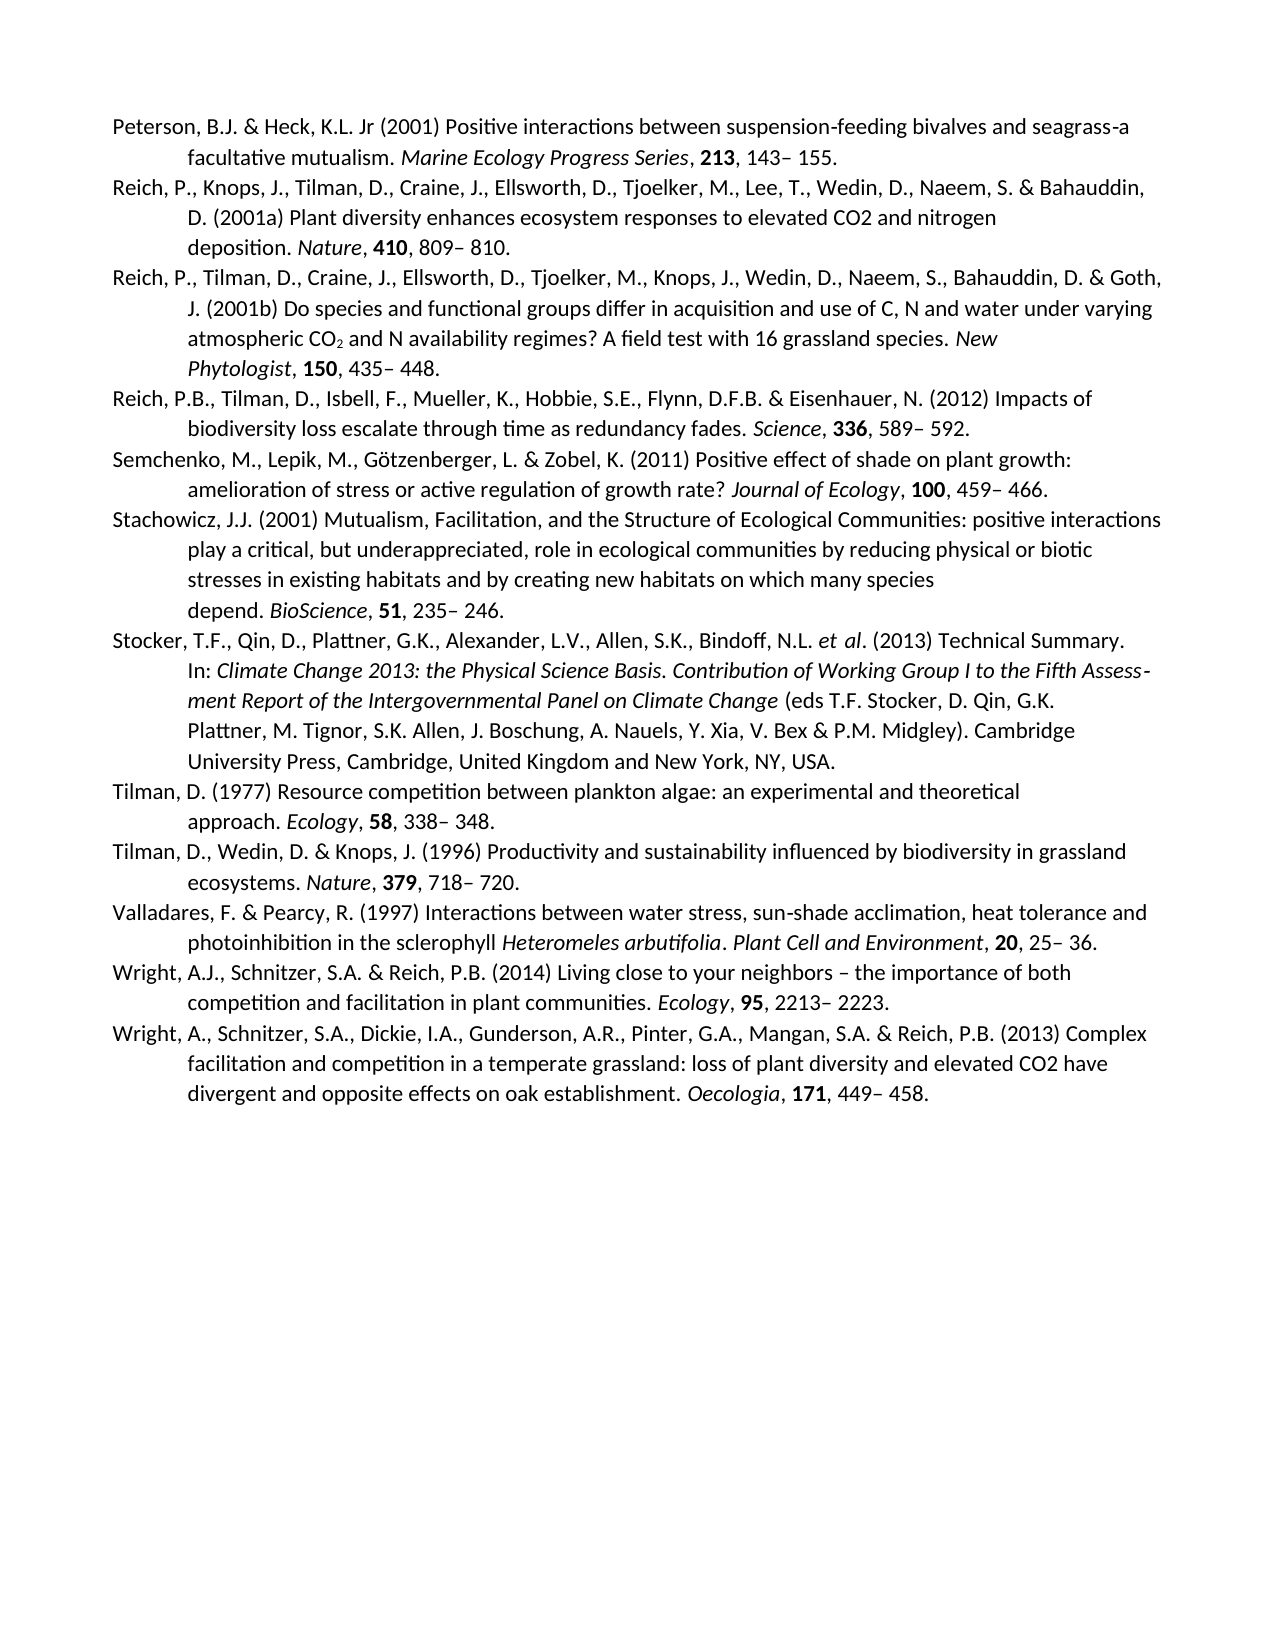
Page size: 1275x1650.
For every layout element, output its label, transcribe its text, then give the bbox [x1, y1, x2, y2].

text Tilman, D., Wedin, D. & Knops, J. (1996) Productivity and sustainability influenced by biodiversity in grassland ecosystems. Nature, 379, 718– 720. [112, 837, 1162, 896]
text Tilman, D. (1977) Resource competition between plankton algae: an experimental and theoretical approach. Ecology, 58, 338– 348. [112, 777, 1162, 835]
text Reich, P., Tilman, D., Craine, J., Ellsworth, D., Tjoelker, M., Knops, J., Wedin, D., Naeem, S., Bahauddin, D. & Goth, J. (2001b) Do species and functional groups differ in acquisition and use of C, N and water under varying atmospheric CO2 and N availability regimes? A field test with 16 grassland species. New Phytologist, 150, 435– 448. [112, 263, 1162, 382]
text Peterson, B.J. & Heck, K.L. Jr (2001) Positive interactions between suspension‐feeding bivalves and seagrass‐a facultative mutualism. Marine Ecology Progress Series, 213, 143– 155. [112, 112, 1162, 171]
text Reich, P., Knops, J., Tilman, D., Craine, J., Ellsworth, D., Tjoelker, M., Lee, T., Wedin, D., Naeem, S. & Bahauddin, D. (2001a) Plant diversity enhances ecosystem responses to elevated CO2 and nitrogen deposition. Nature, 410, 809– 810. [112, 173, 1162, 261]
text Reich, P.B., Tilman, D., Isbell, F., Mueller, K., Hobbie, S.E., Flynn, D.F.B. & Eisenhauer, N. (2012) Impacts of biodiversity loss escalate through time as redundancy fades. Science, 336, 589– 592. [112, 384, 1162, 443]
text Wright, A.J., Schnitzer, S.A. & Reich, P.B. (2014) Living close to your neighbors – the importance of both competition and facilitation in plant communities. Ecology, 95, 2213– 2223. [112, 958, 1162, 1017]
text Semchenko, M., Lepik, M., Götzenberger, L. & Zobel, K. (2011) Positive effect of shade on plant growth: amelioration of stress or active regulation of growth rate? Journal of Ecology, 100, 459– 466. [112, 445, 1162, 503]
text Stocker, T.F., Qin, D., Plattner, G.K., Alexander, L.V., Allen, S.K., Bindoff, N.L. et al. (2013) Technical Summary. In: Climate Change 2013: the Physical Science Basis. Contribution of Working Group I to the Fifth Assess‐ ment Report of the Intergovernmental Panel on Climate Change (eds T.F. Stocker, D. Qin, G.K. Plattner, M. Tignor, S.K. Allen, J. Boschung, A. Nauels, Y. Xia, V. Bex & P.M. Midgley). Cambridge University Press, Cambridge, United Kingdom and New York, NY, USA. [112, 626, 1162, 775]
text Wright, A., Schnitzer, S.A., Dickie, I.A., Gunderson, A.R., Pinter, G.A., Mangan, S.A. & Reich, P.B. (2013) Complex facilitation and competition in a temperate grassland: loss of plant diversity and elevated CO2 have divergent and opposite effects on oak establishment. Oecologia, 171, 449– 458. [112, 1019, 1162, 1107]
text Stachowicz, J.J. (2001) Mutualism, Facilitation, and the Structure of Ecological Communities: positive interactions play a critical, but underappreciated, role in ecological communities by reducing physical or biotic stresses in existing habitats and by creating new habitats on which many species depend. BioScience, 51, 235– 246. [112, 505, 1162, 624]
text Valladares, F. & Pearcy, R. (1997) Interactions between water stress, sun‐shade acclimation, heat tolerance and photoinhibition in the sclerophyll Heteromeles arbutifolia. Plant Cell and Environment, 20, 25– 36. [112, 898, 1162, 956]
